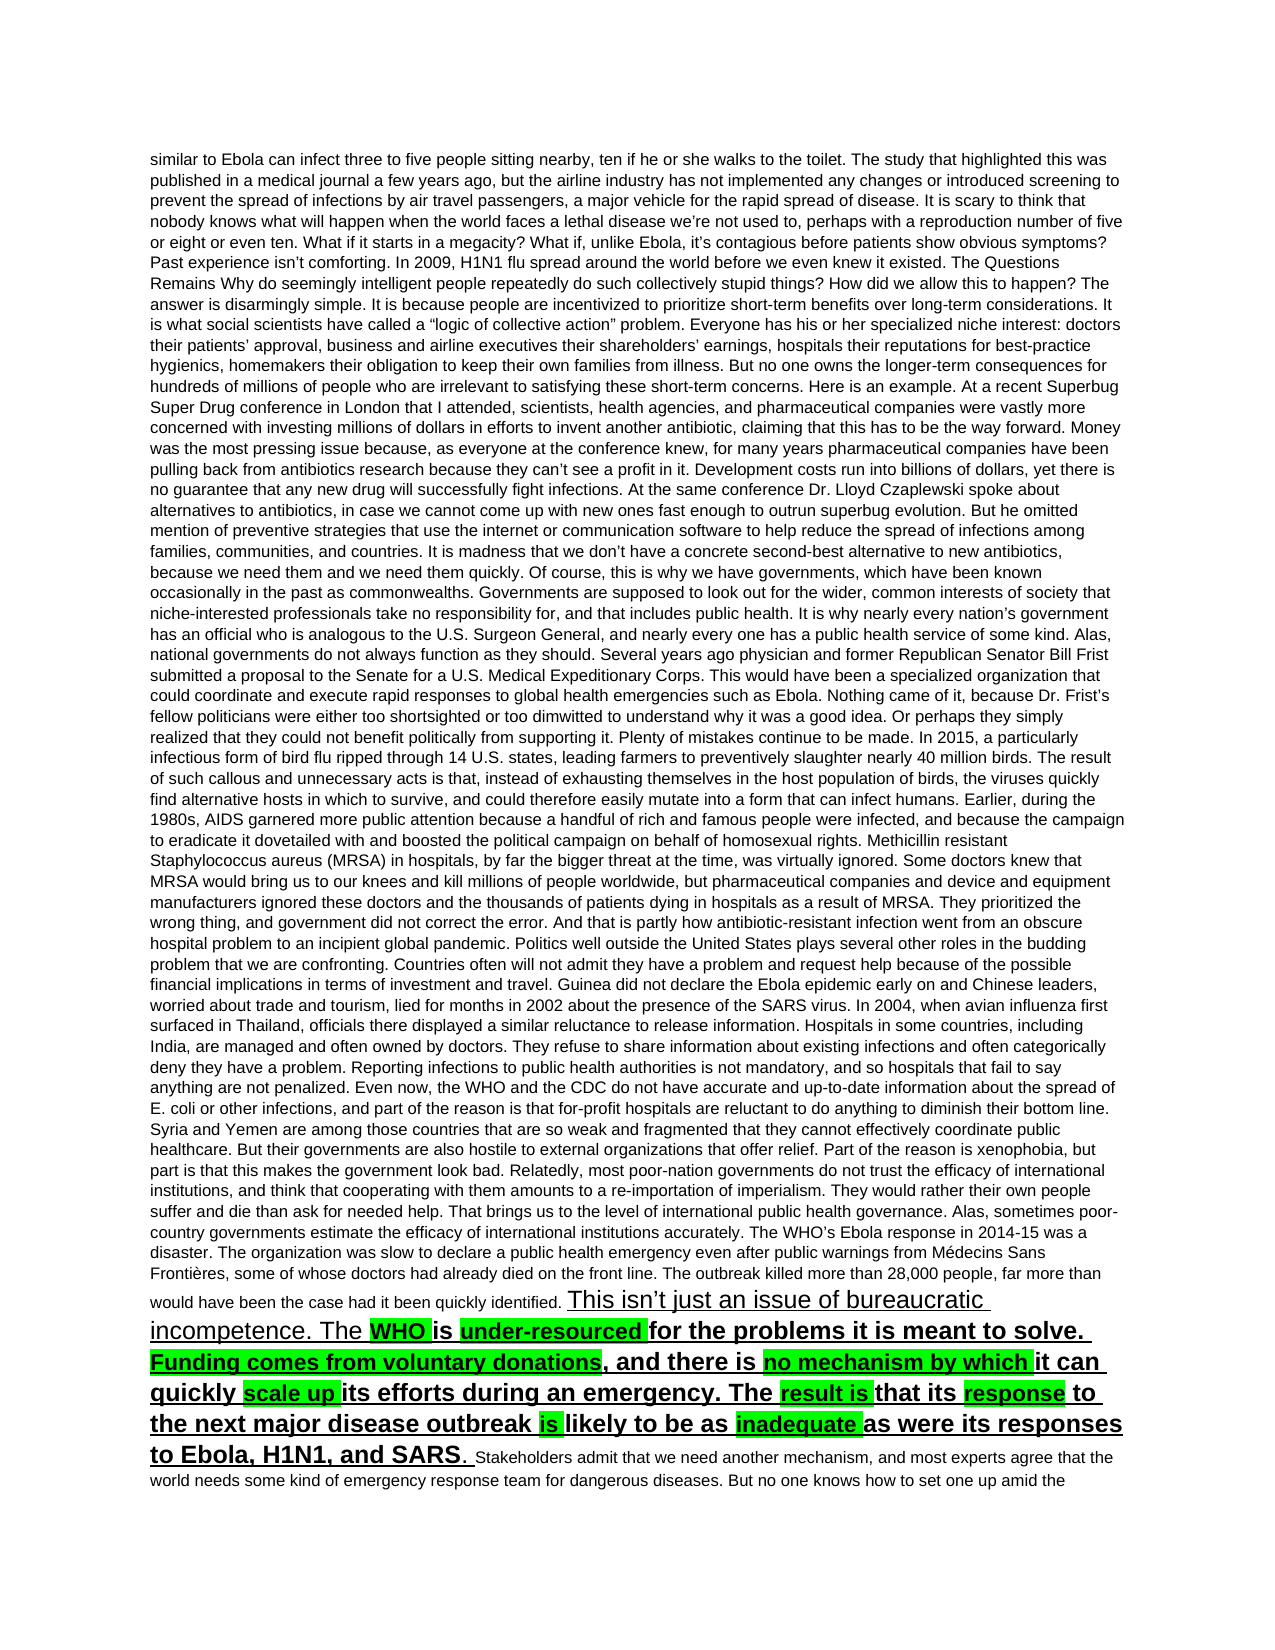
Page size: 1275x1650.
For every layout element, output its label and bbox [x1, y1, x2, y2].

text [150, 150, 1125, 1490]
